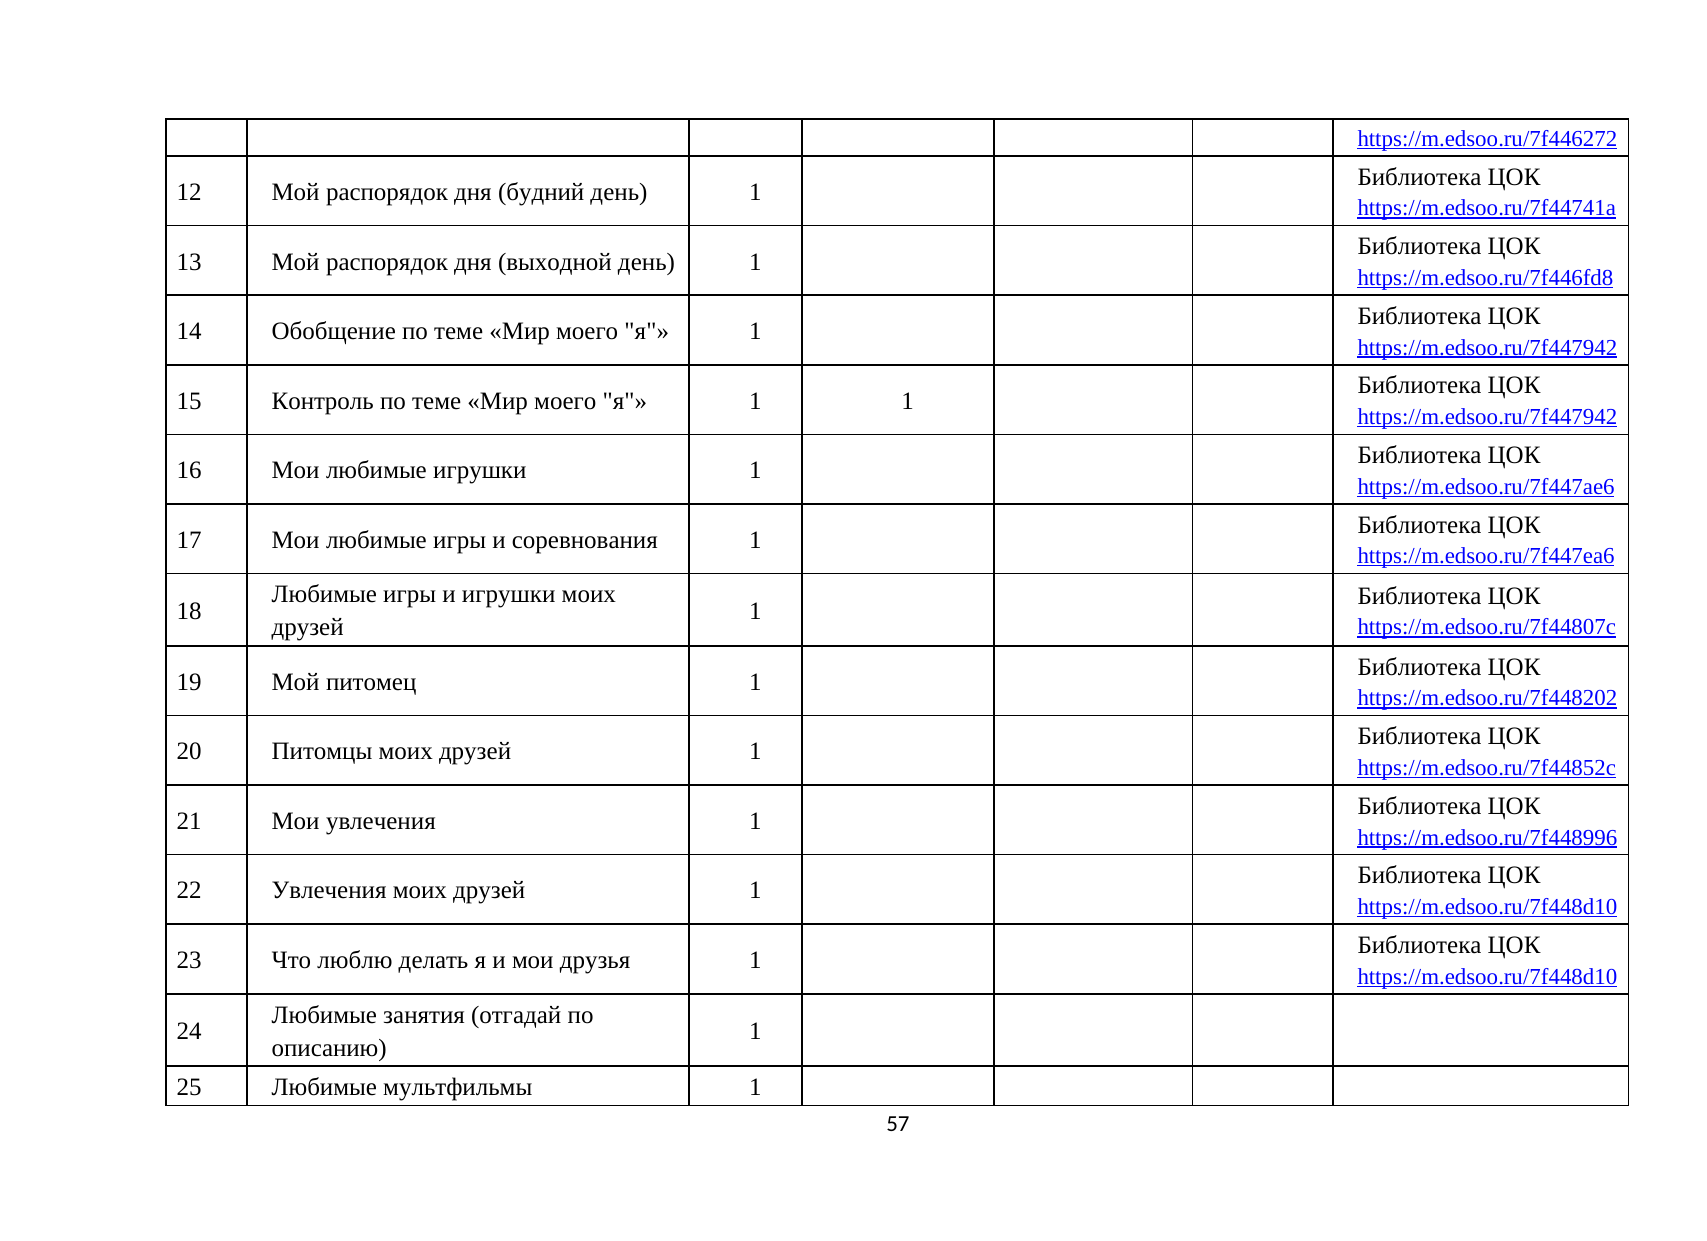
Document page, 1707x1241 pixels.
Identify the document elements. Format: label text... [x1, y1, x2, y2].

table_cell [1193, 995, 1332, 1065]
table_cell [1193, 925, 1332, 993]
table_cell [803, 505, 993, 573]
table_cell [995, 296, 1192, 364]
table_cell Мои любимые игрушки [248, 435, 688, 503]
table_cell [803, 574, 993, 645]
table_cell 14 [167, 296, 246, 364]
table_cell Любимые занятия (отгадай по описанию) [248, 995, 688, 1065]
table_cell [803, 995, 993, 1065]
table_cell 23 [167, 925, 246, 993]
table_cell 17 [167, 505, 246, 573]
table_cell [1193, 505, 1332, 573]
table_cell 1 [690, 995, 801, 1065]
table_cell [803, 120, 993, 155]
table_cell [803, 786, 993, 854]
table_cell [1193, 435, 1332, 503]
table_cell [803, 157, 993, 225]
table_cell Библиотека ЦОК https://m.edsoo.ru/7f447ae6 [1334, 435, 1628, 503]
table_cell [1334, 995, 1628, 1065]
table_cell [1334, 1067, 1628, 1105]
table_cell [803, 435, 993, 503]
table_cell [1334, 120, 1628, 155]
table_cell Контроль по теме «Мир моего "я"» [248, 366, 688, 433]
table_cell 1 [690, 296, 801, 364]
table_cell Библиотека ЦОК https://m.edsoo.ru/7f44852c [1334, 716, 1628, 784]
table_cell [995, 366, 1192, 433]
table_cell [803, 925, 993, 993]
table_cell 22 [167, 855, 246, 923]
table_cell [1193, 120, 1332, 155]
table_cell 1 [690, 855, 801, 923]
table_cell [803, 226, 993, 294]
table_cell [1193, 296, 1332, 364]
table_cell [1193, 366, 1332, 433]
table_cell [995, 226, 1192, 294]
table_cell [995, 157, 1192, 225]
table_cell 1 [690, 574, 801, 645]
table_cell Библиотека ЦОК https://m.edsoo.ru/7f447ea6 [1334, 505, 1628, 573]
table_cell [248, 120, 688, 155]
table_cell Мой распорядок дня (будний день) [248, 157, 688, 225]
table_cell [995, 925, 1192, 993]
table_cell 1 [690, 716, 801, 784]
table_cell [1193, 786, 1332, 854]
table_cell 21 [167, 786, 246, 854]
table_cell [1193, 157, 1332, 225]
table_cell Библиотека ЦОК https://m.edsoo.ru/7f447942 [1334, 296, 1628, 364]
table_cell [995, 120, 1192, 155]
table_cell 1 [690, 226, 801, 294]
table_cell Библиотека ЦОК https://m.edsoo.ru/7f448d10 [1334, 925, 1628, 993]
table_cell [995, 647, 1192, 714]
table_cell Библиотека ЦОК https://m.edsoo.ru/7f44741a [1334, 157, 1628, 225]
table_cell Мой питомец [248, 647, 688, 714]
table_cell [995, 855, 1192, 923]
table_cell Что люблю делать я и мои друзья [248, 925, 688, 993]
table_cell Библиотека ЦОК https://m.edsoo.ru/7f447942 [1334, 366, 1628, 433]
table_cell Питомцы моих друзей [248, 716, 688, 784]
table_cell 1 [690, 647, 801, 714]
table_cell 18 [167, 574, 246, 645]
table_cell Библиотека ЦОК https://m.edsoo.ru/7f446fd8 [1334, 226, 1628, 294]
table_cell 1 [690, 505, 801, 573]
table_cell 1 [690, 120, 801, 155]
table_cell [1193, 1067, 1332, 1105]
table_cell 16 [167, 435, 246, 503]
table_cell [803, 716, 993, 784]
table_cell [995, 995, 1192, 1065]
table_cell [995, 435, 1192, 503]
table_cell Библиотека ЦОК https://m.edsoo.ru/7f448202 [1334, 647, 1628, 714]
table_cell [1193, 574, 1332, 645]
table_cell [803, 296, 993, 364]
table_cell 19 [167, 647, 246, 714]
table_cell [803, 647, 993, 714]
table_cell Любимые мультфильмы [248, 1067, 688, 1105]
table_cell [1193, 226, 1332, 294]
table_cell 13 [167, 226, 246, 294]
table_cell 25 [167, 1067, 246, 1105]
table_cell [995, 786, 1192, 854]
table_cell [995, 505, 1192, 573]
table_cell [803, 855, 993, 923]
table_cell Мой распорядок дня (выходной день) [248, 226, 688, 294]
table_cell [1193, 855, 1332, 923]
table_cell Мои увлечения [248, 786, 688, 854]
table_cell 1 [690, 925, 801, 993]
table_cell Обобщение по теме «Мир моего "я"» [248, 296, 688, 364]
table_cell 24 [167, 995, 246, 1065]
table_cell Библиотека ЦОК https://m.edsoo.ru/7f44807c [1334, 574, 1628, 645]
table_cell 20 [167, 716, 246, 784]
table_cell 1 [690, 157, 801, 225]
table_cell Библиотека ЦОК https://m.edsoo.ru/7f448d10 [1334, 855, 1628, 923]
table_cell [803, 1067, 993, 1105]
table_cell 1 [803, 366, 993, 433]
table_cell [995, 716, 1192, 784]
table_cell 15 [167, 366, 246, 433]
table_cell Библиотека ЦОК https://m.edsoo.ru/7f448996 [1334, 786, 1628, 854]
table_cell 1 [690, 1067, 801, 1105]
table_cell Увлечения моих друзей [248, 855, 688, 923]
table_cell Мои любимые игры и соревнования [248, 505, 688, 573]
table_cell 12 [167, 157, 246, 225]
table_cell 11 [167, 120, 246, 155]
table_cell Любимые игры и игрушки моих друзей [248, 574, 688, 645]
table_cell 1 [690, 366, 801, 433]
table_cell 1 [690, 786, 801, 854]
table_cell [1193, 716, 1332, 784]
table_cell [1193, 647, 1332, 714]
table_cell 1 [690, 435, 801, 503]
table_cell [995, 574, 1192, 645]
table_cell [995, 1067, 1192, 1105]
